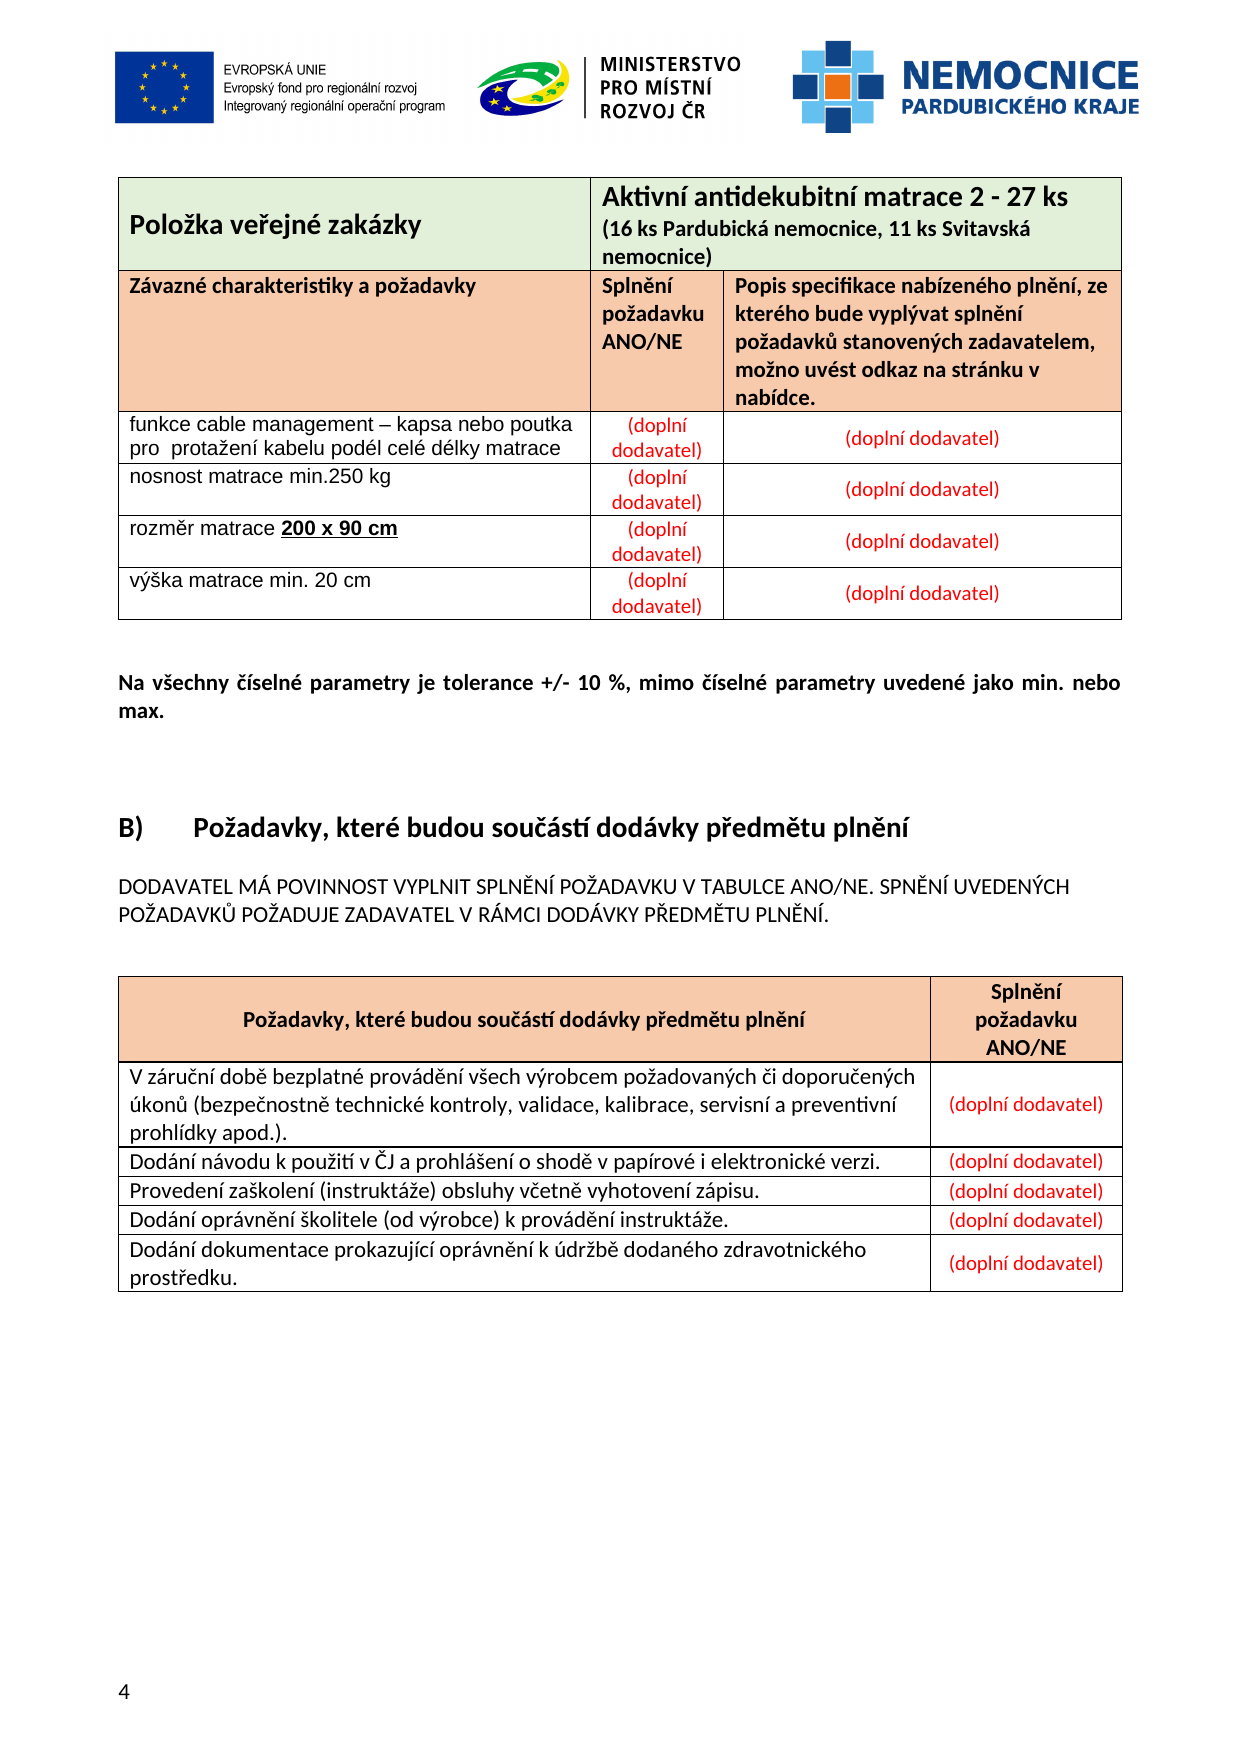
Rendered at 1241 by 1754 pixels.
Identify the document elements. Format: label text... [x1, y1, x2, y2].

text DODAVATEL MÁ POVINNOST VYPLNIT SPLNĚNÍ POŽADAVKU V TABULCE ANO/NE. SPNĚNÍ UVEDENÝCH POŽADAVKŮ POŽADUJE ZADAVATEL V RÁMCI DODÁVKY PŘEDMĚTU PLNĚNÍ. [118, 872, 1122, 928]
table_cell (doplní dodavatel) [591, 412, 723, 463]
table_cell Dodání návodu k použití v ČJ a prohlášení o shodě v papírové i elektronické verzi. [119, 1148, 930, 1176]
table_cell (doplní dodavatel) [724, 412, 1121, 463]
table_cell (doplní dodavatel) [591, 516, 723, 567]
table_header Položka veřejné zakázky [119, 178, 590, 270]
picture [791, 39, 1139, 134]
table_header Splnění požadavku ANO/NE [931, 977, 1122, 1061]
table_cell (doplní dodavatel) [931, 1206, 1122, 1234]
table_cell Dodání oprávnění školitele (od výrobce) k provádění instruktáže. [119, 1206, 930, 1234]
table_cell (doplní dodavatel) [724, 464, 1121, 515]
table_cell nosnost matrace min.250 kg [119, 464, 590, 515]
table_cell (doplní dodavatel) [931, 1177, 1122, 1204]
table_cell (doplní dodavatel) [931, 1063, 1122, 1146]
table_header Aktivní antidekubitní matrace 2 - 27 ks (16 ks Pardubická nemocnice, 11 ks Svitavská nemocnice) [591, 178, 1121, 270]
table_cell funkce cable management – kapsa nebo poutka pro protažení kabelu podél celé délky matrace [119, 412, 590, 463]
table_cell Provedení zaškolení (instruktáže) obsluhy včetně vyhotovení zápisu. [119, 1177, 930, 1204]
table_cell Závazné charakteristiky a požadavky [119, 271, 590, 411]
table_cell (doplní dodavatel) [724, 568, 1121, 618]
picture [93, 27, 762, 147]
table_cell výška matrace min. 20 cm [119, 568, 590, 618]
table_cell rozměr matrace 200 x 90 cm [119, 516, 590, 567]
table_cell (doplní dodavatel) [931, 1148, 1122, 1176]
table_cell (doplní dodavatel) [591, 464, 723, 515]
table_cell Splnění požadavku ANO/NE [591, 271, 723, 411]
table_cell (doplní dodavatel) [724, 516, 1121, 567]
table_cell V záruční době bezplatné provádění všech výrobcem požadovaných či doporučených úkonů (bezpečnostně technické kontroly, validace, kalibrace, servisní a preventivní prohlídky apod.). [119, 1063, 930, 1146]
table_cell (doplní dodavatel) [591, 568, 723, 618]
table_cell Dodání dokumentace prokazující oprávnění k údržbě dodaného zdravotnického prostředku. [119, 1235, 930, 1291]
table_cell Popis specifikace nabízeného plnění, ze kterého bude vyplývat splnění požadavků stanovených zadavatelem, možno uvést odkaz na stránku v nabídce. [724, 271, 1121, 411]
table_cell (doplní dodavatel) [931, 1235, 1122, 1291]
text Na všechny číselné parametry je tolerance +/- 10 %, mimo číselné parametry uvedené jako min. nebo max. [118, 668, 1122, 724]
list Požadavky, které budou součástí dodávky předmětu plnění [118, 809, 1122, 844]
table_header Požadavky, které budou součástí dodávky předmětu plnění [119, 977, 930, 1061]
